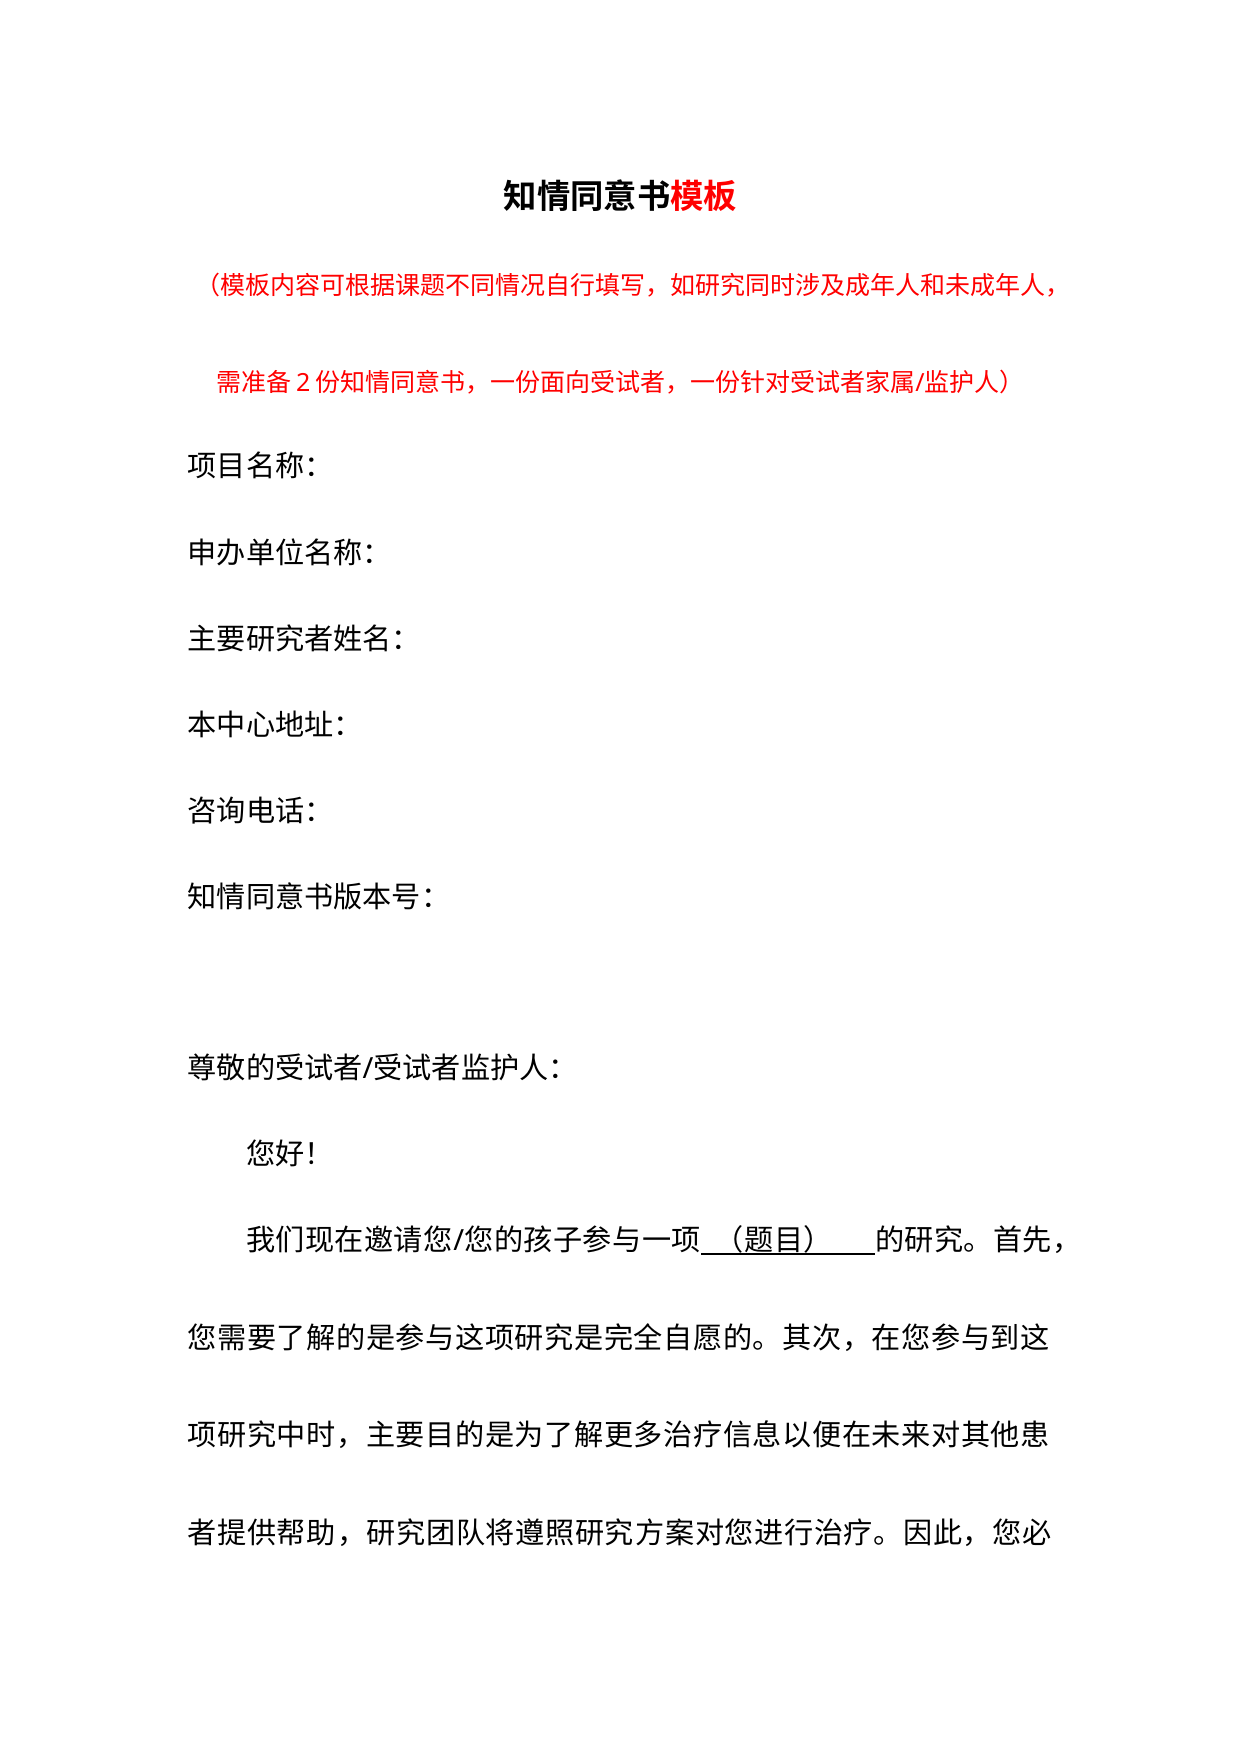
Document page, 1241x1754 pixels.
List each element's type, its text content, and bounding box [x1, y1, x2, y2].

text 知情同意书模板 [187, 162, 1053, 227]
text 尊敬的受试者/受试者监护人： [187, 1033, 1053, 1098]
text 项目名称： [187, 432, 1053, 497]
text 知情同意书版本号： [187, 862, 1053, 927]
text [187, 1206, 1053, 1563]
text 申办单位名称： [187, 518, 1053, 583]
text （模板内容可根据课题不同情况自行填写，如研究同时涉及成年人和未成年人，需准备2份知情同意书，一份面向受试者，一份针对受试者家属/监护人） [187, 251, 1053, 413]
text 您好！ [187, 1119, 1053, 1184]
text 咨询电话： [187, 776, 1053, 841]
text 主要研究者姓名： [187, 604, 1053, 669]
text 本中心地址： [187, 690, 1053, 755]
